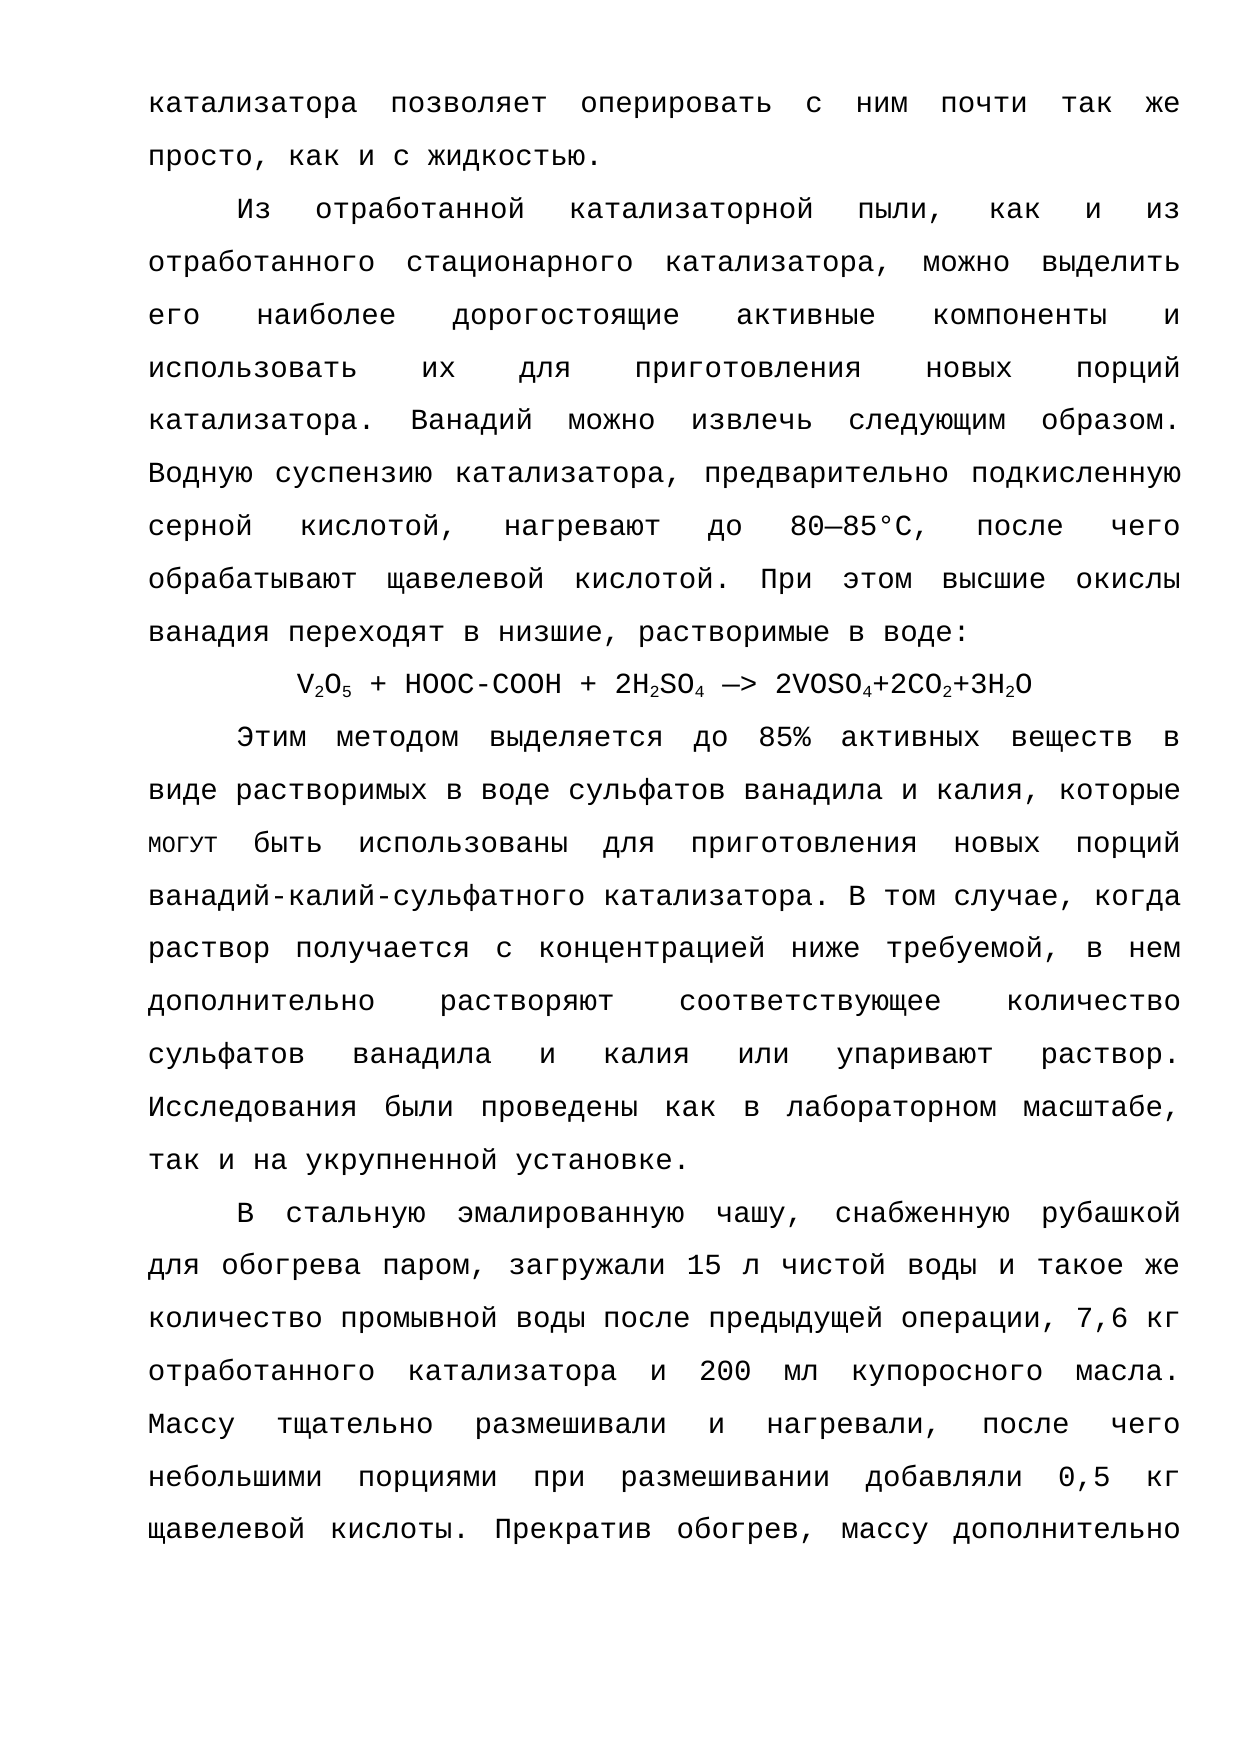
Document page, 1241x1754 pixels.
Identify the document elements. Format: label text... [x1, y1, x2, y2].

text Этим методом выделяется до 85% активных веществ в виде растворимых в воде сульфатов ванадила и калия, которые могут быть использованы для приготовления новых порций ванадий-калий-сульфатного катализатора. В том случае, когда раствор получается с концентрацией ниже требуемой, в нем дополнительно растворяют соответствующее количество сульфатов ванадила и калия или упаривают раствор. Исследования были проведены как в лабораторном масштабе, так и на укрупненной установке. [148, 722, 1181, 1178]
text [148, 1198, 1181, 1548]
text V2O5 + HООC-СООН + 2H2SO4 —> 2VOSO4+2CO2+3H2O [148, 669, 1181, 703]
text Из отработанной катализаторной пыли, как и из отработанного стационарного катализатора, можно выделить его наиболее дорогостоящие активные компоненты и использовать их для приготовления новых порций катализатора. Ванадий можно извлечь следующим образом. Водную суспензию катализатора, предварительно подкисленную серной кислотой, нагревают до 80—85°С, после чего обрабатывают щавелевой кислотой. При этом высшие окислы ванадия переходят в низшие, растворимые в воде: [148, 194, 1181, 650]
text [148, 89, 1181, 174]
